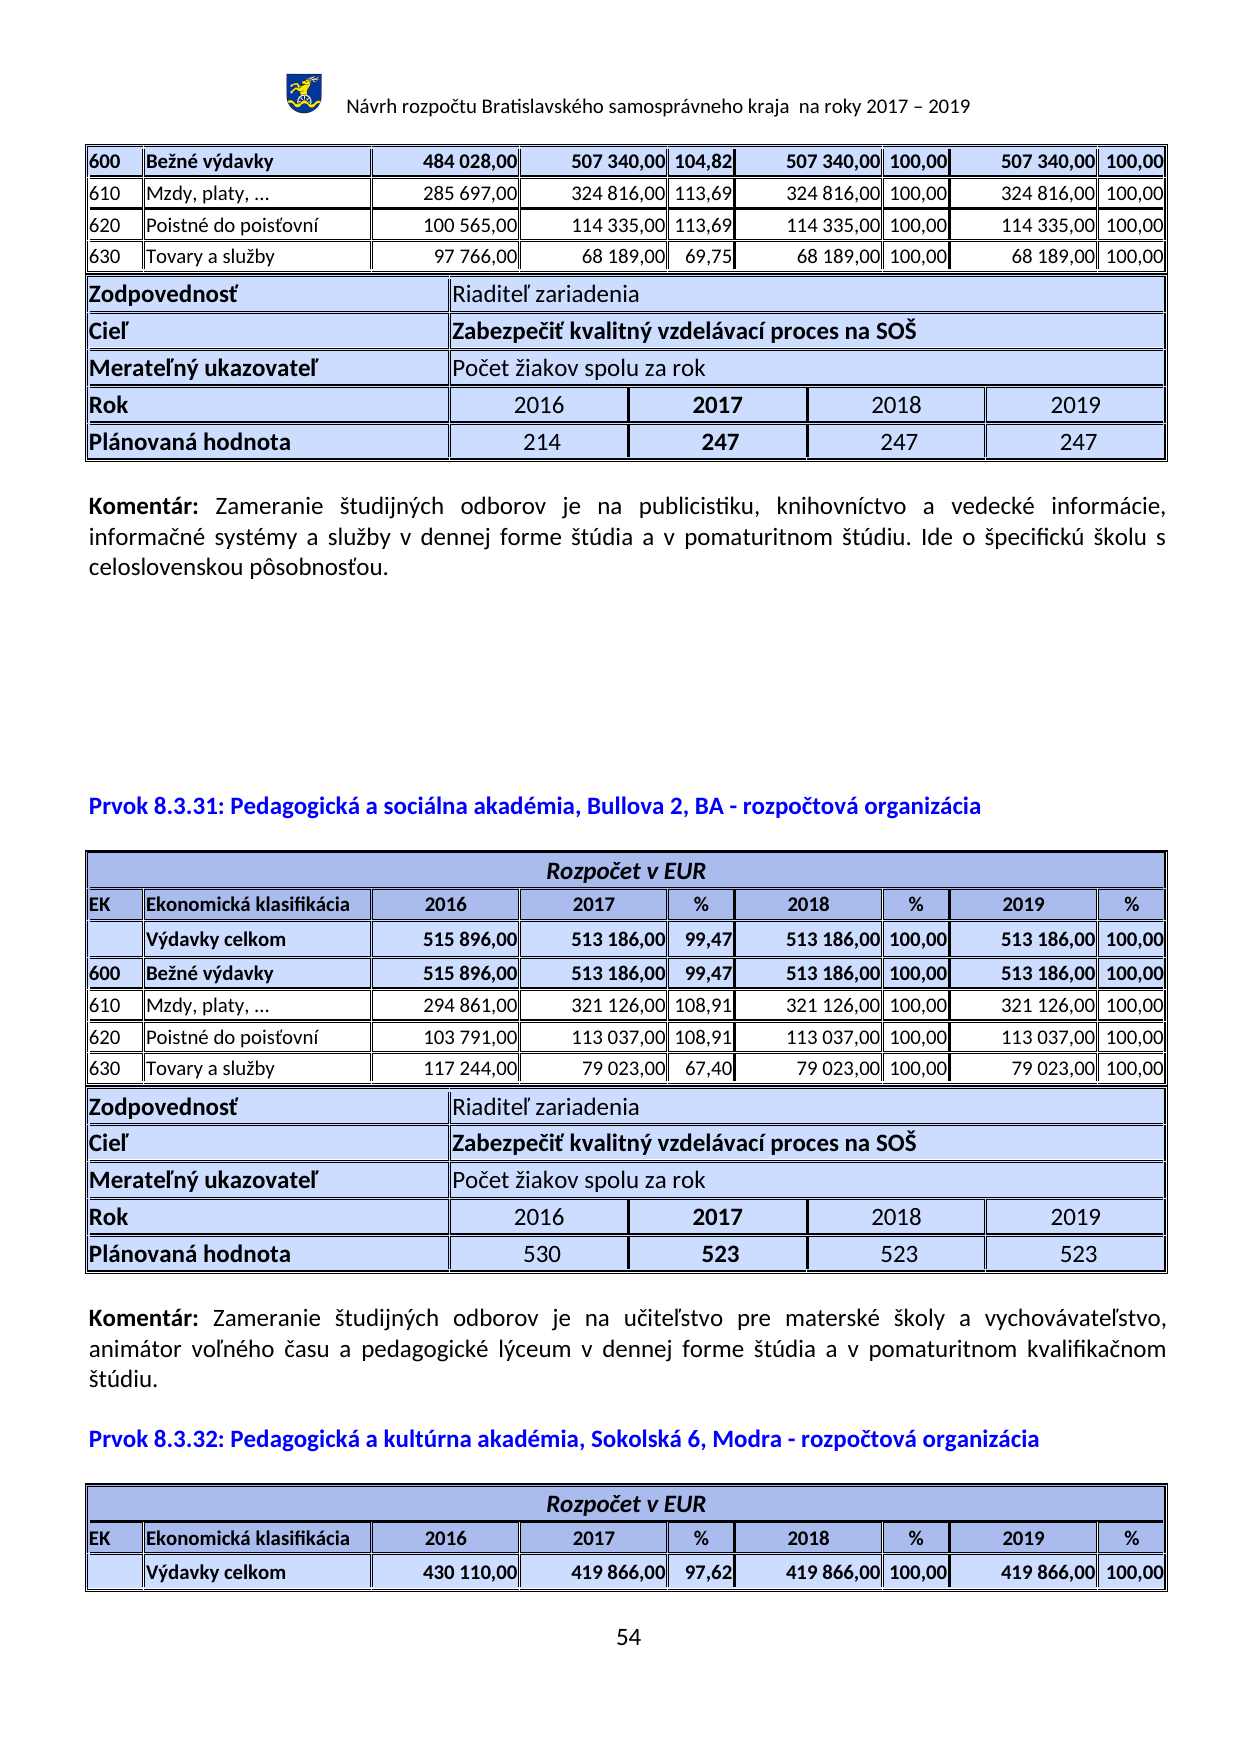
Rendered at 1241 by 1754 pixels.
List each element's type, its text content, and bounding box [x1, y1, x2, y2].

text Prvok 8.3.31: Pedagogická a sociálna akadémia, Bullova 2, BA - rozpočtová organizácia [89, 790, 1168, 821]
picture [285, 73, 323, 114]
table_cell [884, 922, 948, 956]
text Komentár: Zameranie študijných odborov je na publicistiku, knihovníctvo a vedecké informácie, informačné systémy a služby v dennej forme štúdia a v pomaturitnom štúdiu. Ide o špecifickú školu s celoslovenskou pôsobnosťou. [89, 491, 1168, 582]
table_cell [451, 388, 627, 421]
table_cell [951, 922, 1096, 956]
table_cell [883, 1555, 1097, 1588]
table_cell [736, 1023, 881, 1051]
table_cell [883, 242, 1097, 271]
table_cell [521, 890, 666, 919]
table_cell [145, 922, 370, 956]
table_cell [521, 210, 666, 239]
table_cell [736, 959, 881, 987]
text Prvok 8.3.32: Pedagogická a kultúrna akadémia, Sokolská 6, Modra - rozpočtová organizácia [89, 1423, 1168, 1454]
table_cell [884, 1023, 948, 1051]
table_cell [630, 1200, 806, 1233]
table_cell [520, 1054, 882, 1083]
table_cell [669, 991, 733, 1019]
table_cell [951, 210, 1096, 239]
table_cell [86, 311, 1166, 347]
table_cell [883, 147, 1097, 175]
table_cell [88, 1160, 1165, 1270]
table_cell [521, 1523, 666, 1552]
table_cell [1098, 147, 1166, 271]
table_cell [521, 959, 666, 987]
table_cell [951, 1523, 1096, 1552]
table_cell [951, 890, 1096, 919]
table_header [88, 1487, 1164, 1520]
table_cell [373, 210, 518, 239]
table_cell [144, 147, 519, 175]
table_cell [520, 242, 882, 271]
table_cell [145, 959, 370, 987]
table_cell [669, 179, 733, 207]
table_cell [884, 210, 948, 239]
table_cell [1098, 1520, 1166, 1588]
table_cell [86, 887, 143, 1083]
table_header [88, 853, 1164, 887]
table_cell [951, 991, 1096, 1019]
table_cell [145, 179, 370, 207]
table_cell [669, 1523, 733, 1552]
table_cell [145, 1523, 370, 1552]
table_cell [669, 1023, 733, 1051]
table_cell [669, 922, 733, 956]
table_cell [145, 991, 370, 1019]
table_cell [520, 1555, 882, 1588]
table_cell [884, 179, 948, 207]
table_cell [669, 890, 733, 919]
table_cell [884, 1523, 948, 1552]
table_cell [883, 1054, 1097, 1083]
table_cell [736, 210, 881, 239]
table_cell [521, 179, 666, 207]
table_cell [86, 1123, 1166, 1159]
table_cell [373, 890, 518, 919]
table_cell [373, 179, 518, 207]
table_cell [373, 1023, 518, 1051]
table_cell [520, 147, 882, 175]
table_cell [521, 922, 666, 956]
text Komentár: Zameranie študijných odborov je na učiteľstvo pre materské školy a vychovávateľstvo, animátor voľného času a pedagogické lýceum v dennej forme štúdia a v pomaturitnom kvalifikačnom štúdiu. [89, 1303, 1168, 1394]
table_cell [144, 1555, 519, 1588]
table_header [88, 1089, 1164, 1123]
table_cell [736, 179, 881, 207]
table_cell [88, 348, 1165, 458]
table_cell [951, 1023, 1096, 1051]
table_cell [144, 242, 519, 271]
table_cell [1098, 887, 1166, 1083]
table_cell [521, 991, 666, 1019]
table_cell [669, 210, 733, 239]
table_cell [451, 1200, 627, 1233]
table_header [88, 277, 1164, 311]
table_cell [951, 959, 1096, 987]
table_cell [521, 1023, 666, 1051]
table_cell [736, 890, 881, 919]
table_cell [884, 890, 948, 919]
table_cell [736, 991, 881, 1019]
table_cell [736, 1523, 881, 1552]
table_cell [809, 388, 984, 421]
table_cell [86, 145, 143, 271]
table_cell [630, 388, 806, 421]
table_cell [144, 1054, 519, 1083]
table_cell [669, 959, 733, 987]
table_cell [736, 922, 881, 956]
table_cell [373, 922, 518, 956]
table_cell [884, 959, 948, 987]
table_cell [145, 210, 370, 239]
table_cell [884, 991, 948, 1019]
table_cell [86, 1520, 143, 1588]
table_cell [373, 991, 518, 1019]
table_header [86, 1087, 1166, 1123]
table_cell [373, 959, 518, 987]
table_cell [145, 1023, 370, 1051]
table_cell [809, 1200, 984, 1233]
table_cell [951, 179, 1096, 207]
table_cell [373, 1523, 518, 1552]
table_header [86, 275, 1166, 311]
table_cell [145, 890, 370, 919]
